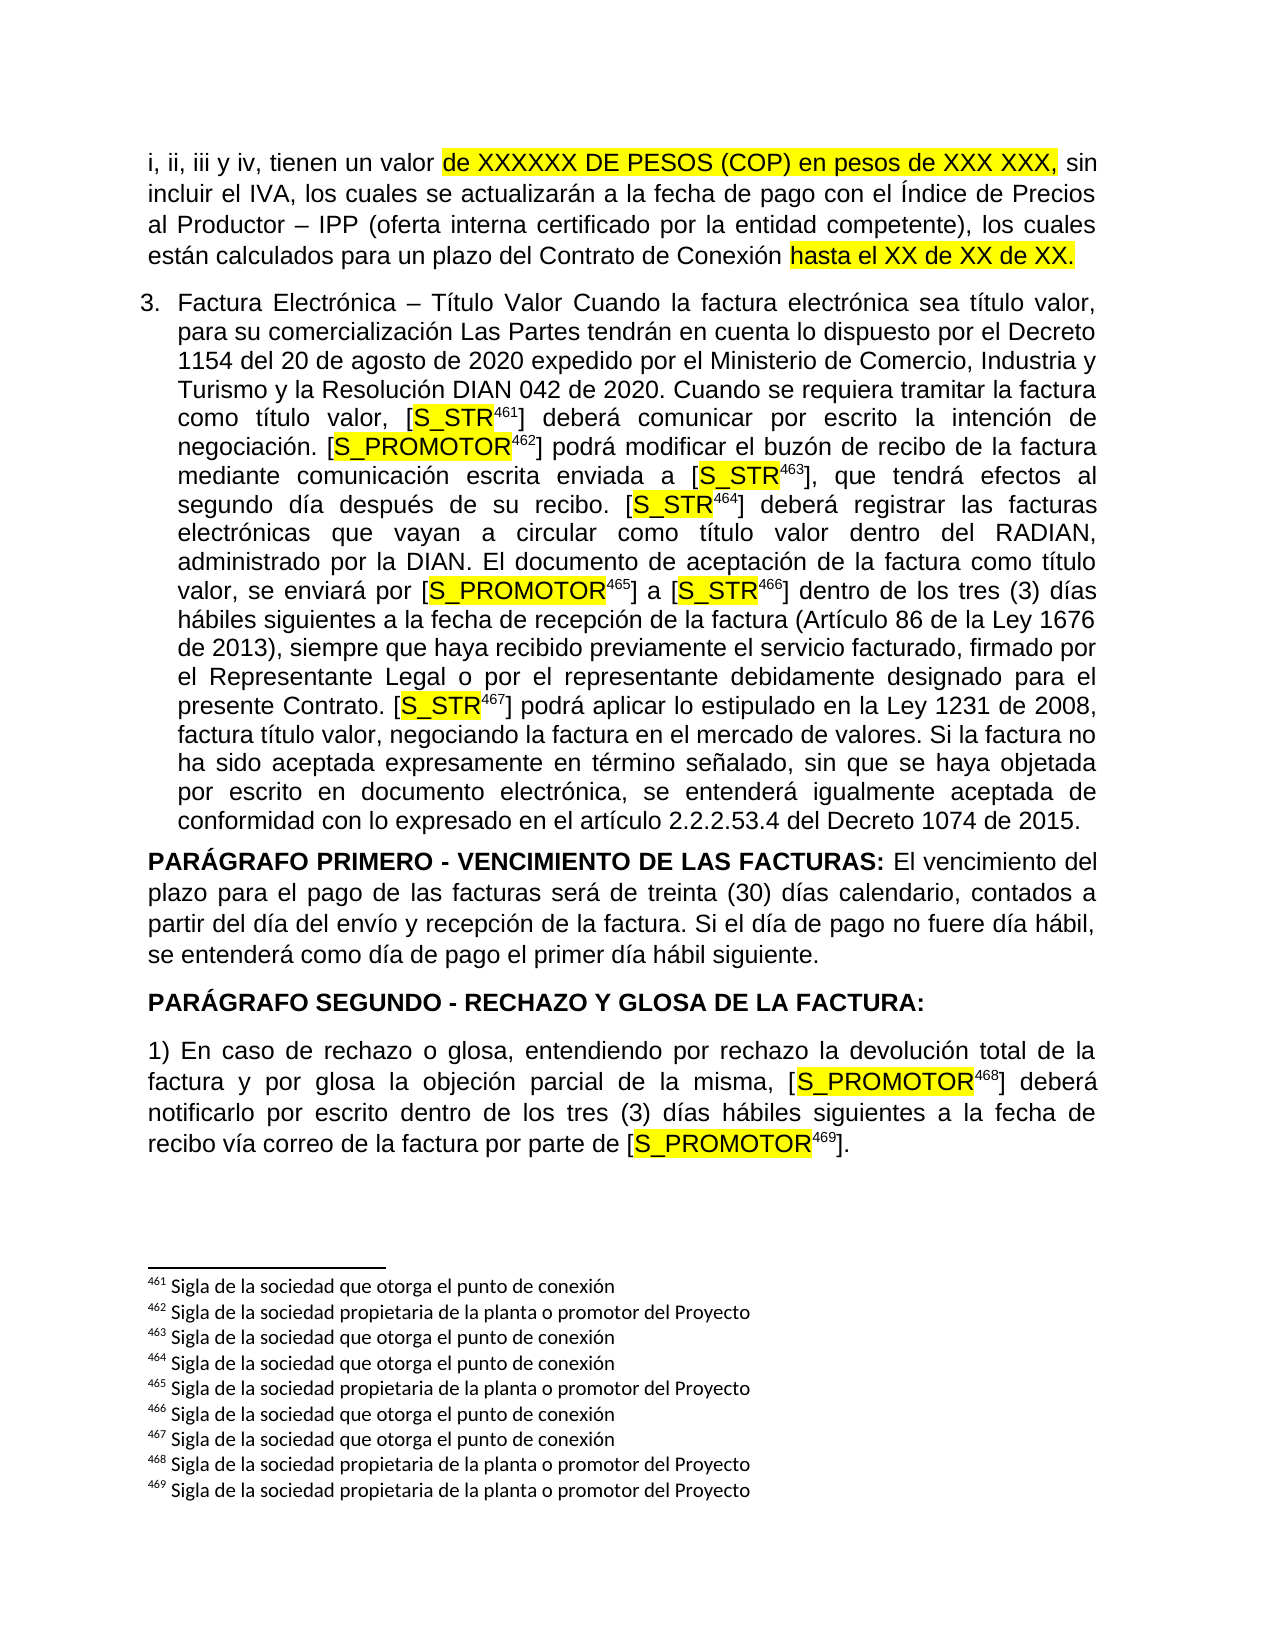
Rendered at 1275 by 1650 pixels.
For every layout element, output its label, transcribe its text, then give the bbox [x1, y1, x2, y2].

text PARÁGRAFO SEGUNDO - FORMA DE PAGO: La forma de pago de estos costos será a los treinta (30) días calendario a partir de la presentación de la factura por parte de [S_STR]. Estos costos corresponden a la suma de los ítems que apliquen i, ii, iii y iv, tienen un valor de XXXXXX DE PESOS (COP) en pesos de XXX XXX, sin incluir el IVA, los cuales se actualizarán a la fecha de pago con el Índice de Precios al Productor – IPP (oferta interna certificado por la entidad competente), los cuales están calculados para un plazo del Contrato de Conexión hasta el XX de XX de XX. [148, 148, 1098, 269]
text 1) En caso de rechazo o glosa, entendiendo por rechazo la devolución total de la factura y por glosa la objeción parcial de la misma, [S_PROMOTOR] deberá notificarlo por escrito dentro de los tres (3) días hábiles siguientes a la fecha de recibo vía correo de la factura por parte de [S_PROMOTOR]. [148, 1036, 1098, 1158]
text PARÁGRAFO SEGUNDO - RECHAZO Y GLOSA DE LA FACTURA: [148, 988, 1098, 1017]
text PARÁGRAFO PRIMERO - VENCIMIENTO DE LAS FACTURAS: El vencimiento del plazo para el pago de las facturas será de treinta (30) días calendario, contados a partir del día del envío y recepción de la factura. Si el día de pago no fuere día hábil, se entenderá como día de pago el primer día hábil siguiente. [148, 847, 1098, 969]
list Factura Electrónica – Título Valor Cuando la factura electrónica sea título valor, para su comercialización Las Partes tendrán en cuenta lo dispuesto por el Decreto 1154 del 20 de agosto de 2020 expedido por el Ministerio de Comercio, Industria y Turismo y la Resolución DIAN 042 de 2020. Cuando se requiera tramitar la factura como título valor, [S_STR] deberá comunicar por escrito la intención de negociación. [S_PROMOTOR] podrá modificar el buzón de recibo de la factura mediante comunicación escrita enviada a [S_STR], que tendrá efectos al segundo día después de su recibo. [S_STR] deberá registrar las facturas electrónicas que vayan a circular como título valor dentro del RADIAN, administrado por la DIAN. El documento de aceptación de la factura como título valor, se enviará por [S_PROMOTOR] a [S_STR] dentro de los tres (3) días hábiles siguientes a la fecha de recepción de la factura (Artículo 86 de la Ley 1676 de 2013), siempre que haya recibido previamente el servicio facturado, firmado por el Representante Legal o por el representante debidamente designado para el presente Contrato. [S_STR] podrá aplicar lo estipulado en la Ley 1231 de 2008, factura título valor, negociando la factura en el mercado de valores. Si la factura no ha sido aceptada expresamente en término señalado, sin que se haya objetada por escrito en documento electrónica, se entenderá igualmente aceptada de conformidad con lo expresado en el artículo 2.2.2.53.4 del Decreto 1074 de 2015. [140, 288, 1098, 835]
